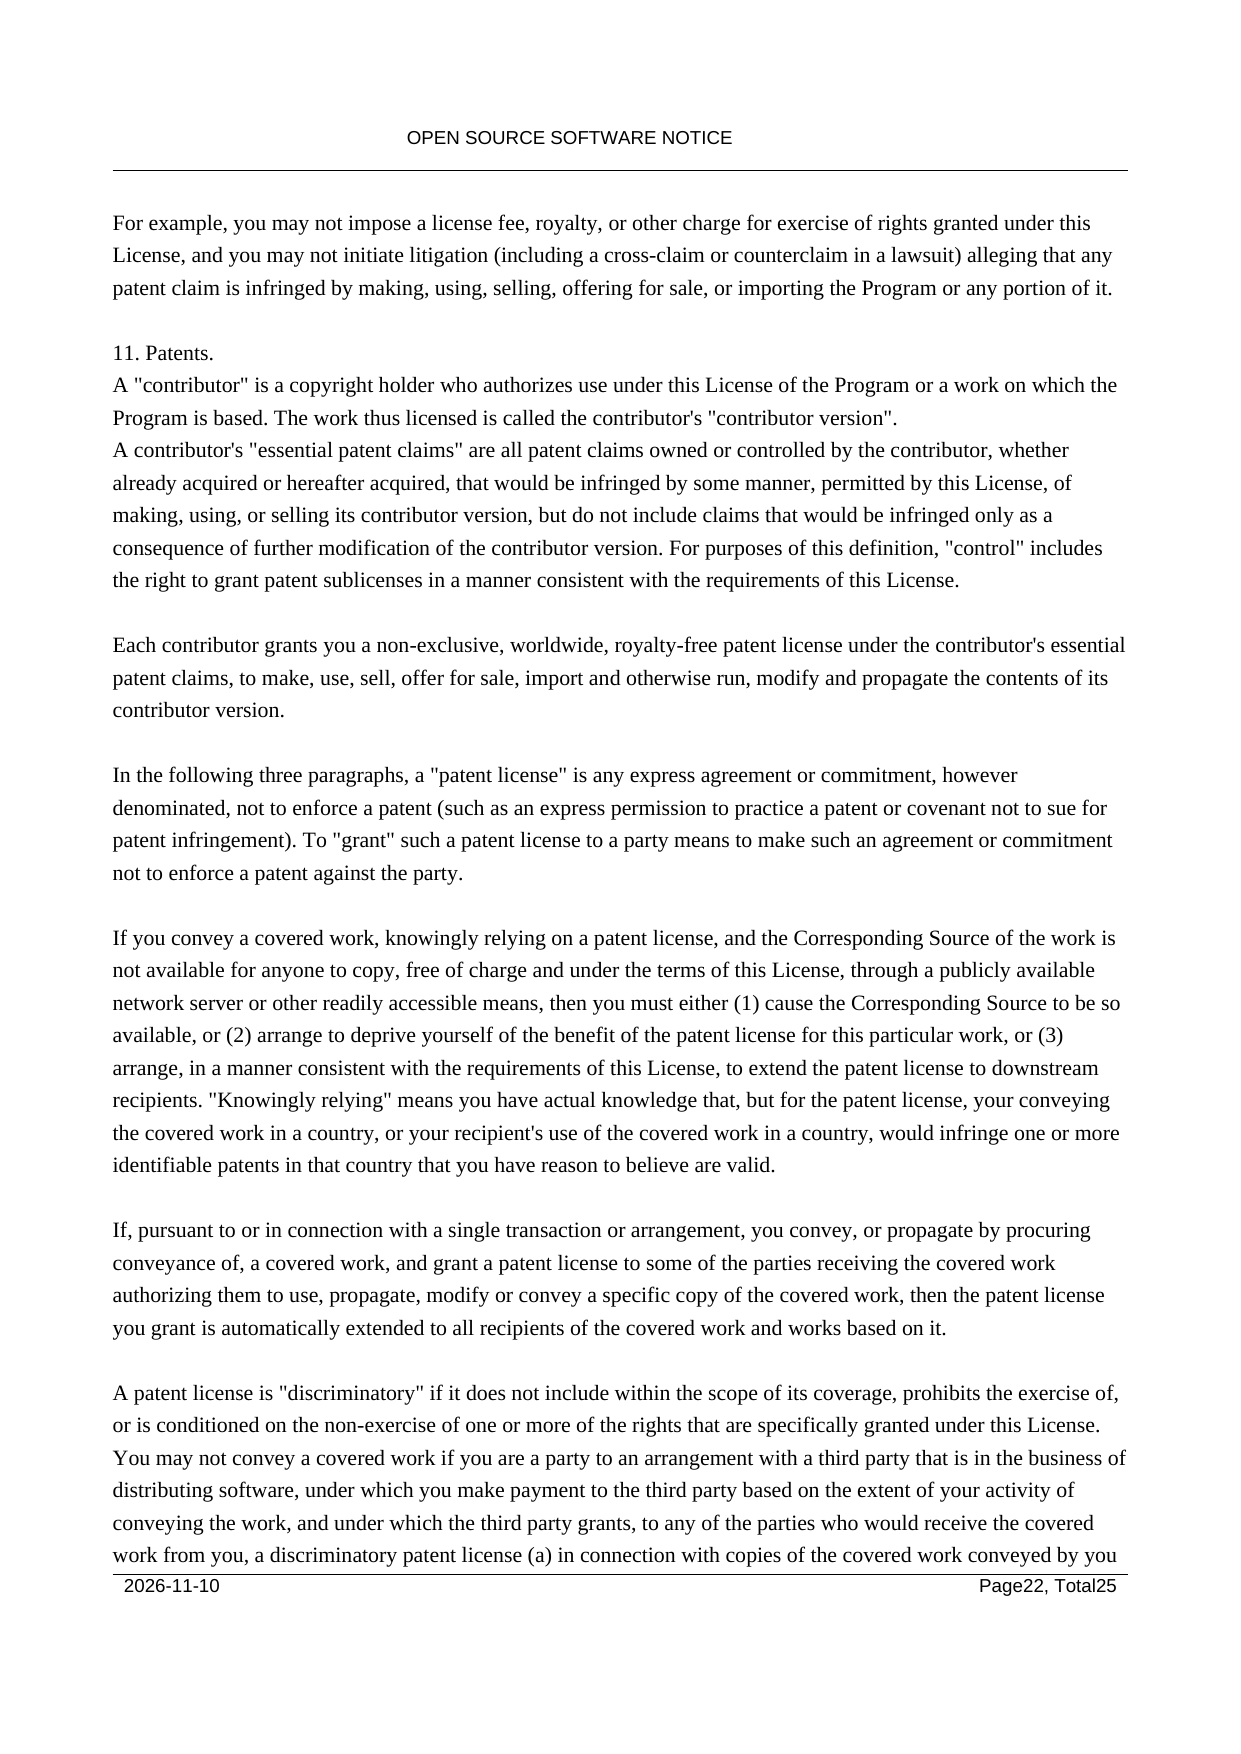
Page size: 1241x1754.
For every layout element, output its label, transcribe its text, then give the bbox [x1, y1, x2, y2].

text If you convey a covered work, knowingly relying on a patent license, and the Corresponding Source of the work is not available for anyone to copy, free of charge and under the terms of this License, through a publicly available network server or other readily accessible means, then you must either (1) cause the Corresponding Source to be so available, or (2) arrange to deprive yourself of the benefit of the patent license for this particular work, or (3) arrange, in a manner consistent with the requirements of this License, to extend the patent license to downstream recipients. "Knowingly relying" means you have actual knowledge that, but for the patent license, your conveying the covered work in a country, or your recipient's use of the covered work in a country, would infringe one or more identifiable patents in that country that you have reason to believe are valid. [112, 921, 1128, 1181]
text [112, 206, 1128, 304]
text If, pursuant to or in connection with a single transaction or arrangement, you convey, or propagate by procuring conveyance of, a covered work, and grant a patent license to some of the parties receiving the covered work authorizing them to use, propagate, modify or convey a specific copy of the covered work, then the patent license you grant is automatically extended to all recipients of the covered work and works based on it. [112, 1214, 1128, 1344]
text 11. Patents. [112, 336, 1128, 369]
text A contributor's "essential patent claims" are all patent claims owned or controlled by the contributor, whether already acquired or hereafter acquired, that would be infringed by some manner, permitted by this License, of making, using, or selling its contributor version, but do not include claims that would be infringed only as a consequence of further modification of the contributor version. For purposes of this definition, "control" includes the right to grant patent sublicenses in a manner consistent with the requirements of this License. [112, 434, 1128, 596]
text Each contributor grants you a non-exclusive, worldwide, royalty-free patent license under the contributor's essential patent claims, to make, use, sell, offer for sale, import and otherwise run, modify and propagate the contents of its contributor version. [112, 629, 1128, 726]
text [112, 1376, 1128, 1571]
text A "contributor" is a copyright holder who authorizes use under this License of the Program or a work on which the Program is based. The work thus licensed is called the contributor's "contributor version". [112, 369, 1128, 434]
text In the following three paragraphs, a "patent license" is any express agreement or commitment, however denominated, not to enforce a patent (such as an express permission to practice a patent or covenant not to sue for patent infringement). To "grant" such a patent license to a party means to make such an agreement or commitment not to enforce a patent against the party. [112, 759, 1128, 889]
